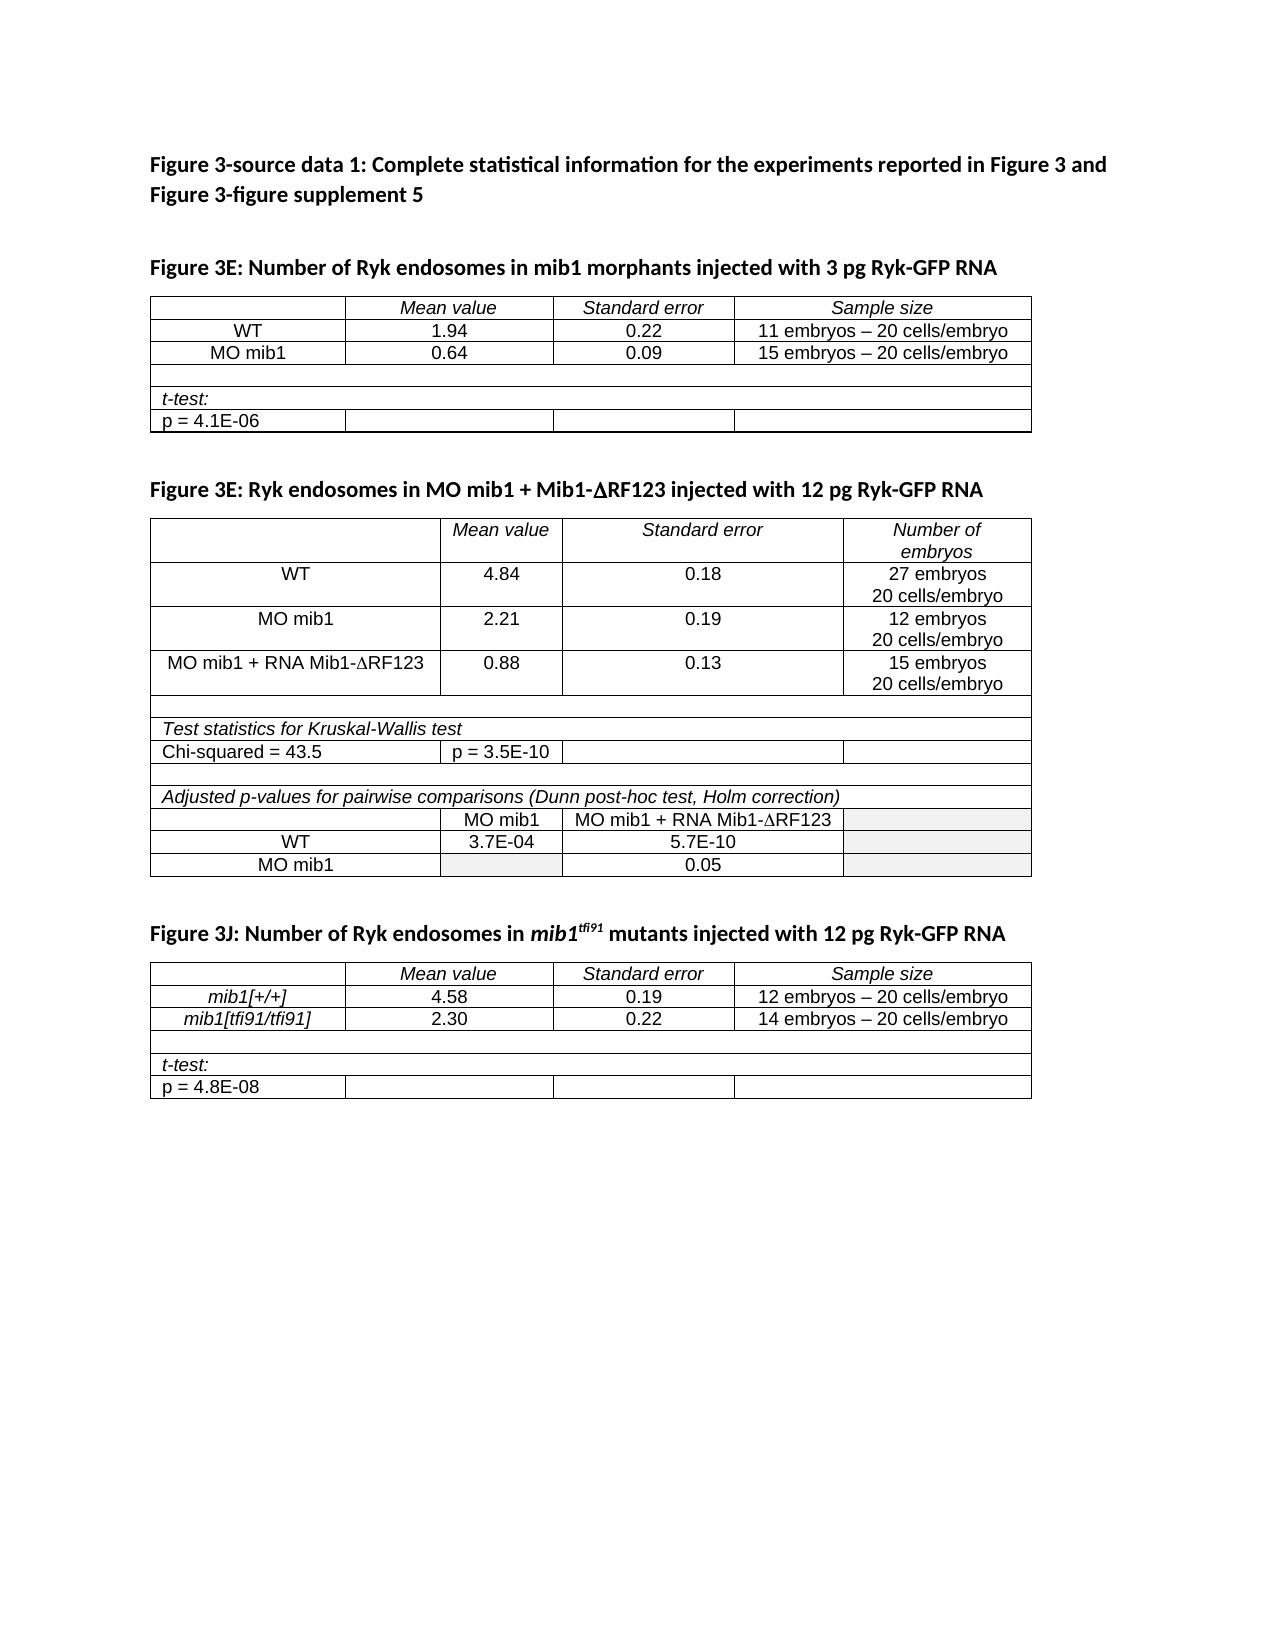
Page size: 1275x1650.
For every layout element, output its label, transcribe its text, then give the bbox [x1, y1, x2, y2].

table_cell t-test: [151, 387, 1031, 409]
table_cell 0.19 [563, 607, 843, 650]
table_cell 2.30 [346, 1008, 553, 1030]
table_header Standard error [563, 519, 843, 562]
table_cell [151, 696, 1031, 717]
table_cell 4.58 [346, 986, 553, 1007]
table_header [151, 519, 440, 562]
text Figure 3E: Ryk endosomes in MO mib1 + Mib1-RF123 injected with 12 pg Ryk-GFP RNA [150, 475, 1125, 503]
table_cell 11 embryos – 20 cells/embryo [735, 320, 1031, 341]
table_cell 12 embryos – 20 cells/embryo [735, 986, 1031, 1007]
table_cell 0.09 [554, 342, 734, 364]
table_cell [844, 809, 1031, 830]
table_cell WT [151, 563, 440, 606]
table_cell 5.7E-10 [563, 831, 843, 853]
table_header Standard error [554, 963, 734, 984]
table_cell [844, 854, 1031, 876]
table_header [151, 297, 345, 318]
table_header Number of embryos [844, 519, 1031, 562]
table_cell [554, 410, 734, 431]
table_cell mib1[+/+] [151, 986, 345, 1007]
table_header [151, 963, 345, 984]
table_cell p = 4.1E-06 [151, 410, 345, 431]
table_cell [735, 1076, 1031, 1098]
table_cell 14 embryos – 20 cells/embryo [735, 1008, 1031, 1030]
table_header Mean value [441, 519, 562, 562]
table_cell 3.7E-04 [441, 831, 562, 853]
table_cell 0.22 [554, 1008, 734, 1030]
table_cell MO mib1 [151, 607, 440, 650]
table_cell [346, 1076, 553, 1098]
table_cell MO mib1 + RNA Mib1-RF123 [563, 809, 843, 830]
table_header Sample size [735, 963, 1031, 984]
table_cell mib1[tfi91/tfi91] [151, 1008, 345, 1030]
table_cell [844, 831, 1031, 853]
table_cell MO mib1 [151, 854, 440, 876]
table_cell [151, 1031, 1031, 1052]
table_cell Chi-squared = 43.5 [151, 741, 440, 762]
table_header Sample size [735, 297, 1031, 318]
table_cell WT [151, 320, 345, 341]
table_header Mean value [346, 297, 553, 318]
table_cell 0.18 [563, 563, 843, 606]
table_cell MO mib1 [441, 809, 562, 830]
table_header Mean value [346, 963, 553, 984]
table_cell 0.05 [563, 854, 843, 876]
table_cell [735, 410, 1031, 431]
text Figure 3J: Number of Ryk endosomes in mib1tfi91 mutants injected with 12 pg Ryk-GFP RNA [150, 919, 1125, 947]
text Figure 3-source data 1: Complete statistical information for the experiments reported in Figure 3 and Figure 3-figure supplement 5 [150, 150, 1125, 208]
table_cell 12 embryos 20 cells/embryo [844, 607, 1031, 650]
table_cell [441, 854, 562, 876]
table_header Standard error [554, 297, 734, 318]
table_cell [151, 365, 1031, 386]
table_cell 4.84 [441, 563, 562, 606]
table_cell [151, 764, 1031, 785]
table_cell [151, 809, 440, 830]
table_cell 1.94 [346, 320, 553, 341]
table_cell 0.19 [554, 986, 734, 1007]
table_cell [346, 410, 553, 431]
table_cell Adjusted p-values for pairwise comparisons (Dunn post-hoc test, Holm correction) [151, 786, 1031, 808]
table_cell [844, 741, 1031, 762]
table_cell p = 3.5E-10 [441, 741, 562, 762]
table_cell MO mib1 [151, 342, 345, 364]
table_cell t-test: [151, 1054, 1031, 1075]
table_cell 0.64 [346, 342, 553, 364]
table_cell [554, 1076, 734, 1098]
table_cell 0.22 [554, 320, 734, 341]
text Figure 3E: Number of Ryk endosomes in mib1 morphants injected with 3 pg Ryk-GFP RNA [150, 253, 1125, 281]
table_cell [563, 741, 843, 762]
table_cell 15 embryos – 20 cells/embryo [735, 342, 1031, 364]
table_cell 0.88 [441, 651, 562, 694]
table_cell 0.13 [563, 651, 843, 694]
table_cell 27 embryos 20 cells/embryo [844, 563, 1031, 606]
table_cell p = 4.8E-08 [151, 1076, 345, 1098]
table_cell MO mib1 + RNA Mib1-RF123 [151, 651, 440, 694]
table_cell Test statistics for Kruskal-Wallis test [151, 718, 1031, 740]
table_cell WT [151, 831, 440, 853]
table_cell 2.21 [441, 607, 562, 650]
table_cell 15 embryos 20 cells/embryo [844, 651, 1031, 694]
